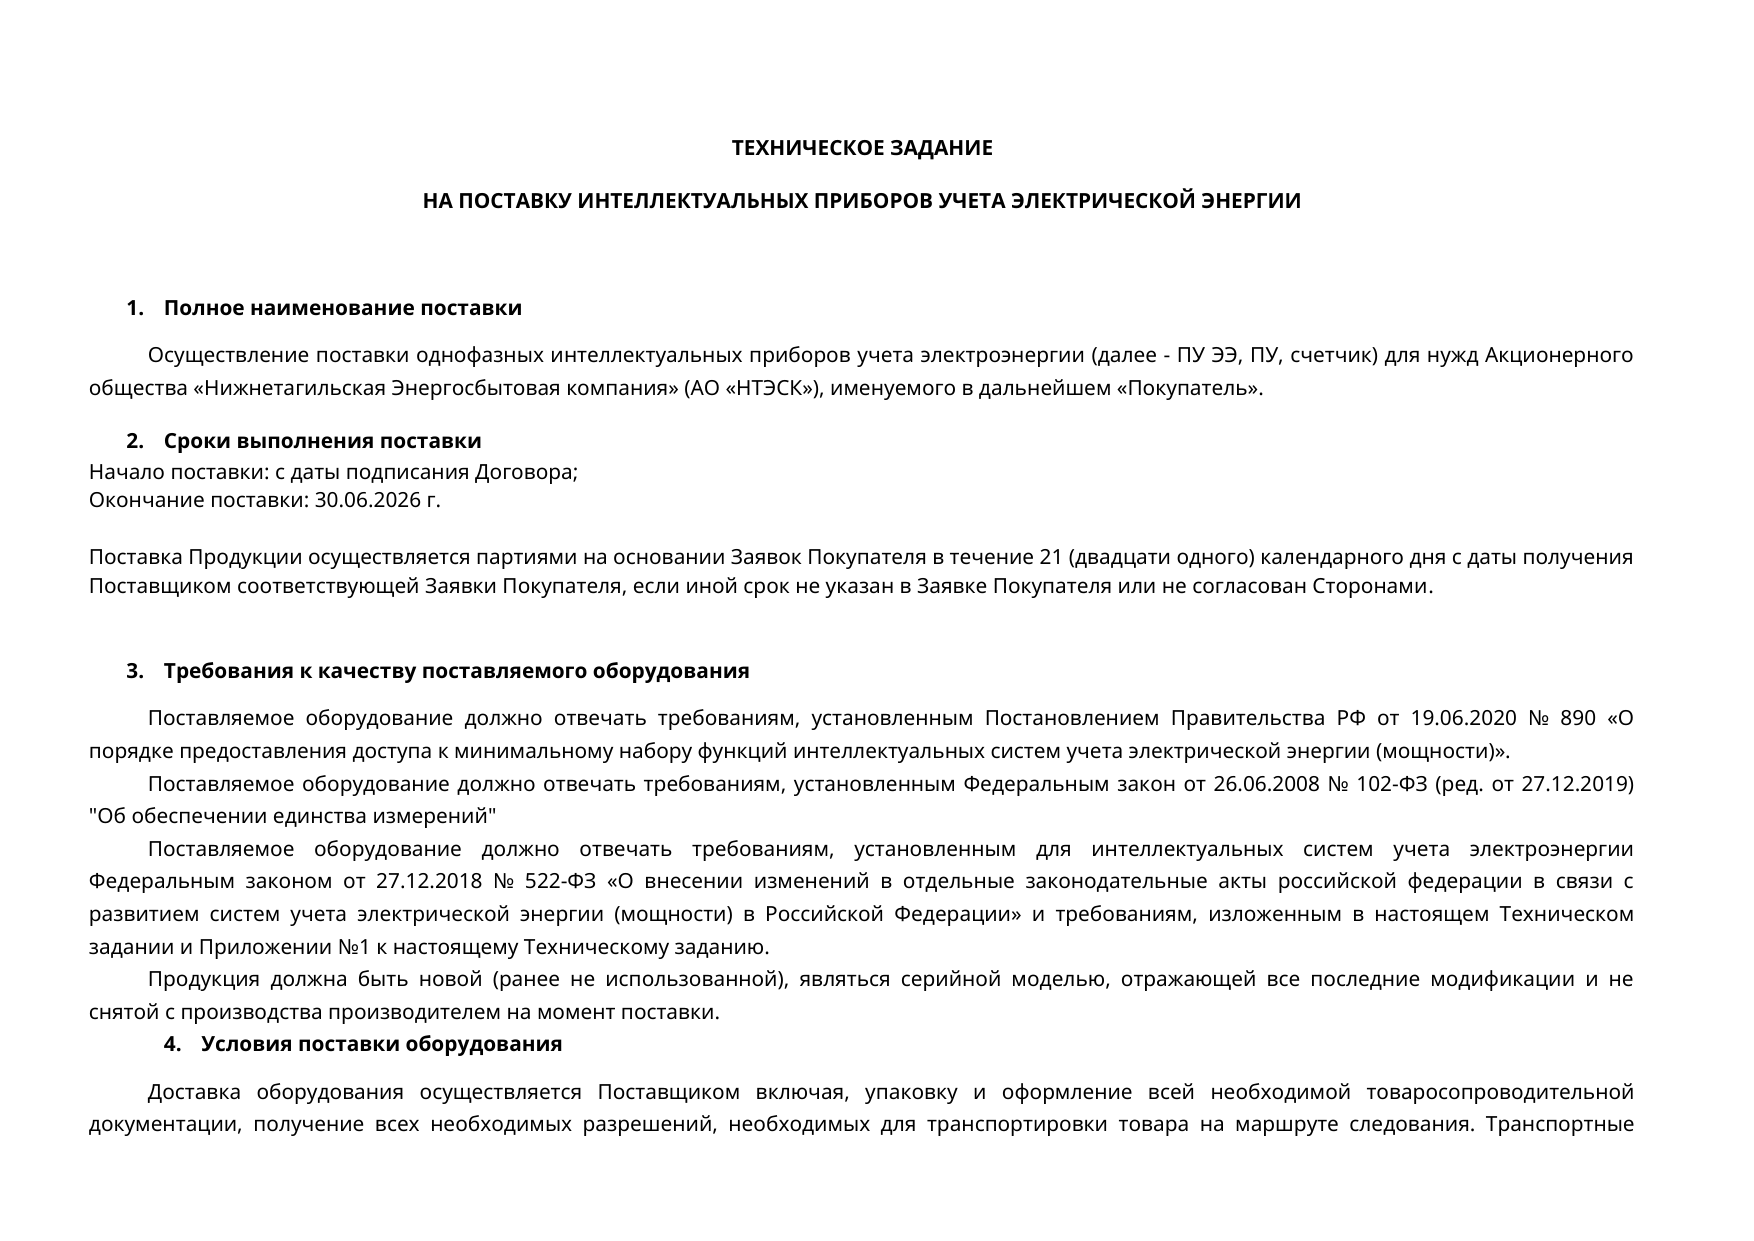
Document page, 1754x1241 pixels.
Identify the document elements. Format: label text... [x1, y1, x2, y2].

text Продукция должна быть новой (ранее не использованной), являться серийной моделью, отражающей все последние модификации и не снятой с производства производителем на момент поставки. [89, 964, 1636, 1025]
list Условия поставки оборудования [164, 1029, 1636, 1058]
text Поставляемое оборудование должно отвечать требованиям, установленным Федеральным закон от 26.06.2008 № 102-ФЗ (ред. от 27.12.2019) "Об обеспечении единства измерений" [89, 769, 1636, 830]
text НА ПОСТАВКУ ИНТЕЛЛЕКТУАЛЬНЫХ ПРИБОРОВ УЧЕТА ЭЛЕКТРИЧЕСКОЙ ЭНЕРГИИ [89, 186, 1636, 215]
list Требования к качеству поставляемого оборудования [126, 656, 1636, 685]
list Окончание поставки: 30.06.2026 г. [89, 486, 1636, 514]
list Начало поставки: с даты подписания Договора; [89, 457, 1636, 486]
text Поставляемое оборудование должно отвечать требованиям, установленным Постановлением Правительства РФ от 19.06.2020 № 890 «О порядке предоставления доступа к минимальному набору функций интеллектуальных систем учета электрической энергии (мощности)». [89, 703, 1636, 764]
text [89, 1077, 1636, 1138]
list Поставка Продукции осуществляется партиями на основании Заявок Покупателя в течение 21 (двадцати одного) календарного дня с даты получения Поставщиком соответствующей Заявки Покупателя, если иной срок не указан в Заявке Покупателя или не согласован Сторонами. [89, 542, 1636, 599]
text Поставляемое оборудование должно отвечать требованиям, установленным для интеллектуальных систем учета электроэнергии Федеральным законом от 27.12.2018 № 522-ФЗ «О внесении изменений в отдельные законодательные акты российской федерации в связи с развитием систем учета электрической энергии (мощности) в Российской Федерации» и требованиям, изложенным в настоящем Техническом задании и Приложении №1 к настоящему Техническому заданию. [89, 834, 1636, 960]
text Осуществление поставки однофазных интеллектуальных приборов учета электроэнергии (далее - ПУ ЭЭ, ПУ, счетчик) для нужд Акционерного общества «Нижнетагильская Энергосбытовая компания» (АО «НТЭСК»), именуемого в дальнейшем «Покупатель». [89, 341, 1636, 402]
text ТЕХНИЧЕСКОЕ ЗАДАНИЕ [89, 133, 1636, 161]
list Сроки выполнения поставки [126, 427, 1636, 455]
list Полное наименование поставки [126, 293, 1636, 322]
